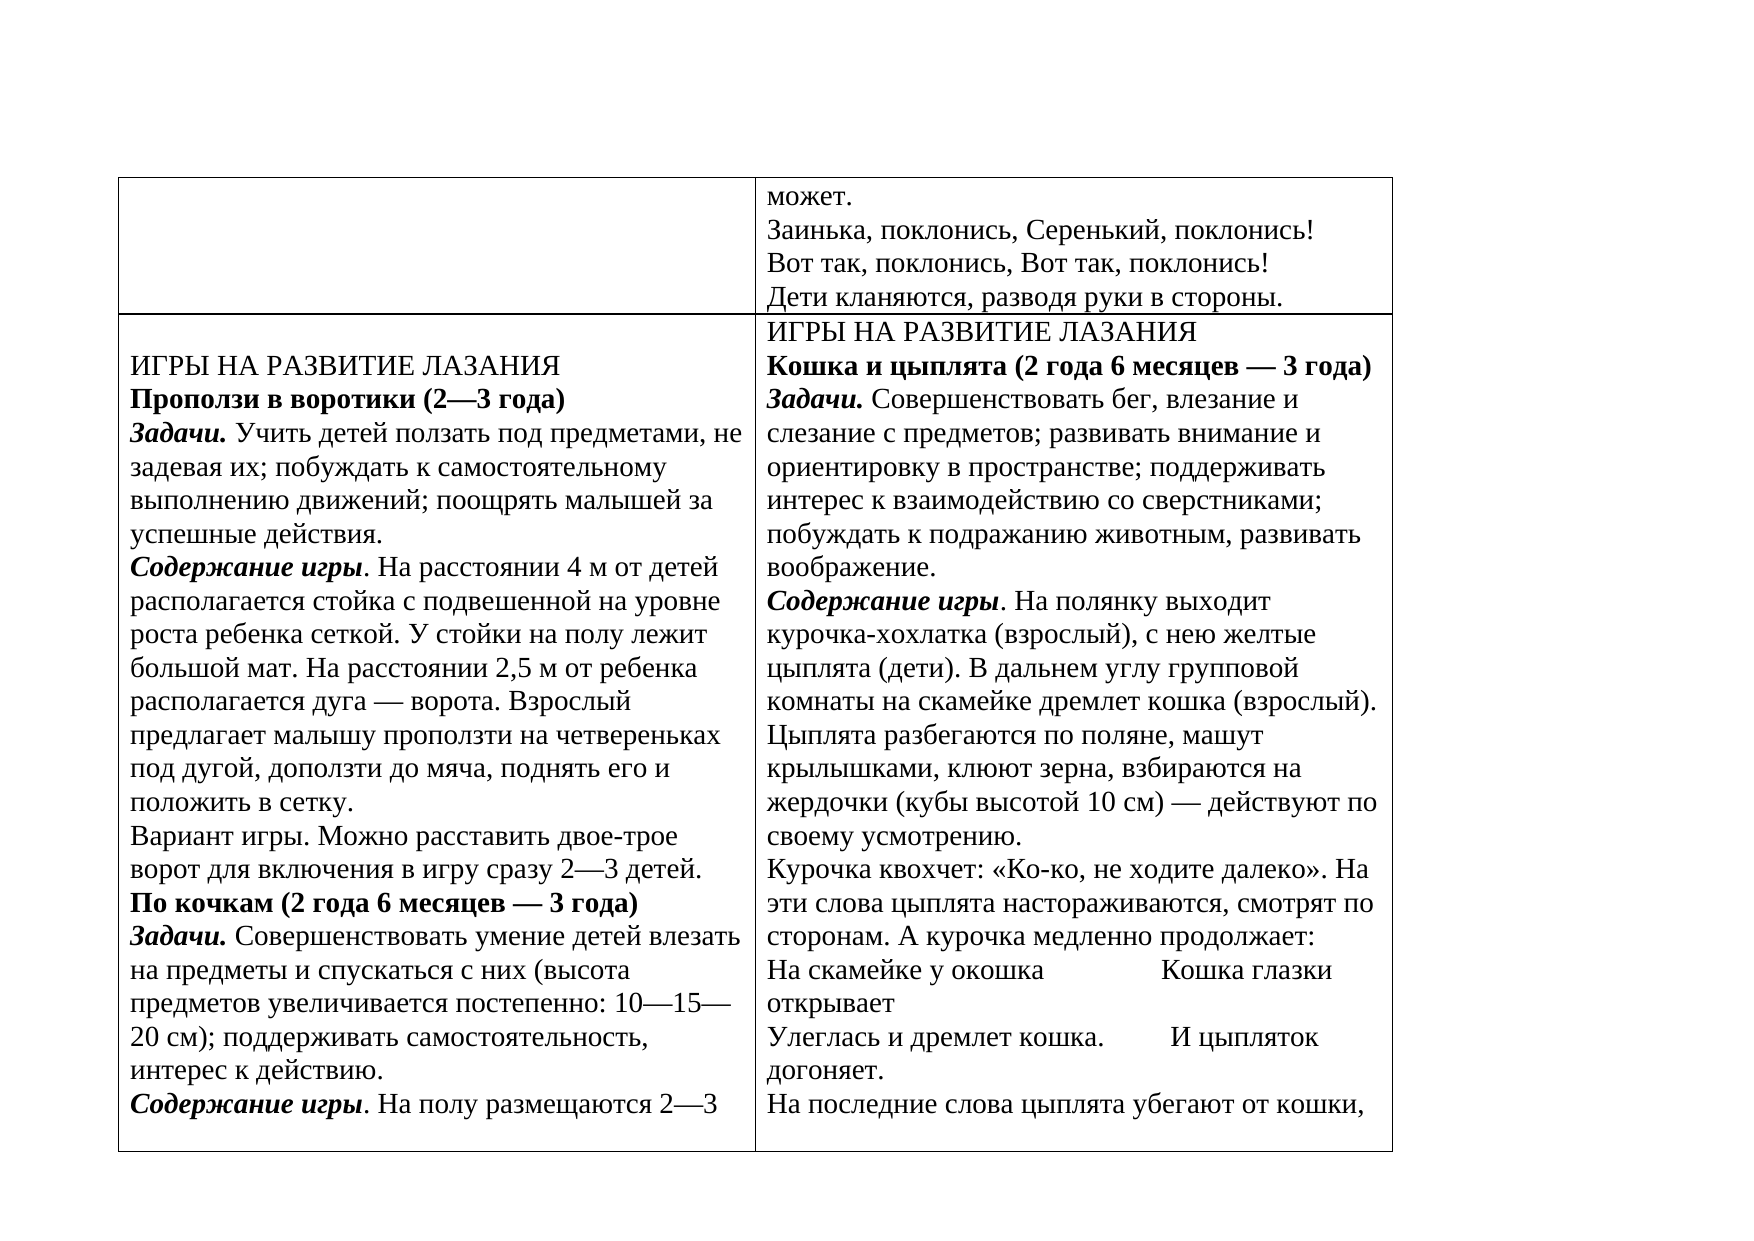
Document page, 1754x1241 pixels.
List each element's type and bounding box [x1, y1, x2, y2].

table_header [119, 178, 755, 312]
table_header [119, 315, 755, 1151]
table_header [756, 178, 1392, 312]
table_header [756, 315, 1392, 1151]
